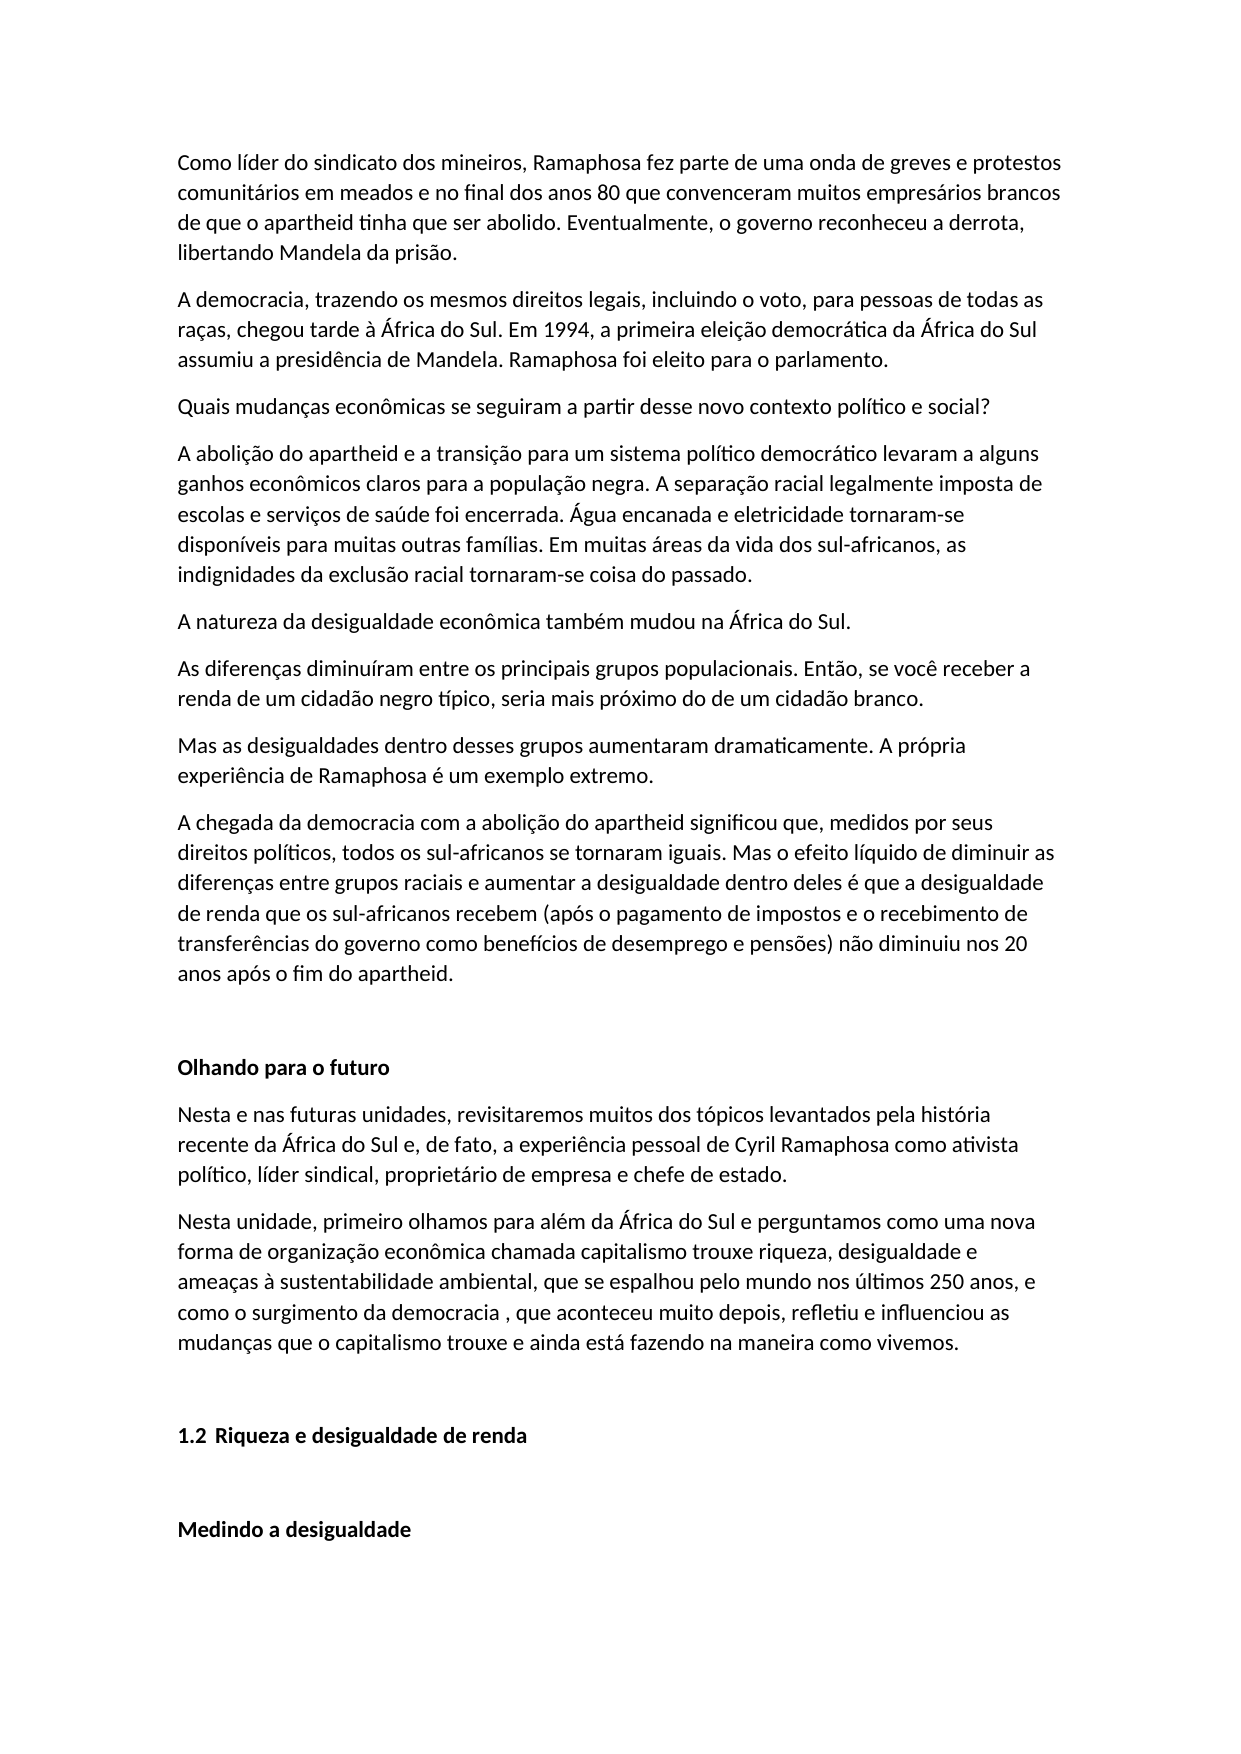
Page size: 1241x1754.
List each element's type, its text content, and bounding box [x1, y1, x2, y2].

text Como líder do sindicato dos mineiros, Ramaphosa fez parte de uma onda de greves e protestos comunitários em meados e no final dos anos 80 que convenceram muitos empresários brancos de que o apartheid tinha que ser abolido. Eventualmente, o governo reconheceu a derrota, libertando Mandela da prisão. [177, 148, 1063, 266]
text A abolição do apartheid e a transição para um sistema político democrático levaram a alguns ganhos econômicos claros para a população negra. A separação racial legalmente imposta de escolas e serviços de saúde foi encerrada. Água encanada e eletricidade tornaram-se disponíveis para muitas outras famílias. Em muitas áreas da vida dos sul-africanos, as indignidades da exclusão racial tornaram-se coisa do passado. [177, 439, 1063, 588]
text A democracia, trazendo os mesmos direitos legais, incluindo o voto, para pessoas de todas as raças, chegou tarde à África do Sul. Em 1994, a primeira eleição democrática da África do Sul assumiu a presidência de Mandela. Ramaphosa foi eleito para o parlamento. [177, 285, 1063, 373]
text Mas as desigualdades dentro desses grupos aumentaram dramaticamente. A própria experiência de Ramaphosa é um exemplo extremo. [177, 731, 1063, 789]
text A natureza da desigualdade econômica também mudou na África do Sul. [177, 607, 1063, 635]
list Riqueza e desigualdade de renda [177, 1422, 1063, 1449]
text A chegada da democracia com a abolição do apartheid significou que, medidos por seus direitos políticos, todos os sul-africanos se tornaram iguais. Mas o efeito líquido de diminuir as diferenças entre grupos raciais e aumentar a desigualdade dentro deles é que a desigualdade de renda que os sul-africanos recebem (após o pagamento de impostos e o recebimento de transferências do governo como benefícios de desemprego e pensões) não diminuiu nos 20 anos após o fim do apartheid. [177, 808, 1063, 987]
text Quais mudanças econômicas se seguiram a partir desse novo contexto político e social? [177, 392, 1063, 420]
text Olhando para o futuro [177, 1053, 1063, 1081]
text Nesta unidade, primeiro olhamos para além da África do Sul e perguntamos como uma nova forma de organização econômica chamada capitalismo trouxe riqueza, desigualdade e ameaças à sustentabilidade ambiental, que se espalhou pelo mundo nos últimos 250 anos, e como o surgimento da democracia , que aconteceu muito depois, refletiu e influenciou as mudanças que o capitalismo trouxe e ainda está fazendo na maneira como vivemos. [177, 1207, 1063, 1356]
text Medindo a desigualdade [177, 1515, 1063, 1543]
text Nesta e nas futuras unidades, revisitaremos muitos dos tópicos levantados pela história recente da África do Sul e, de fato, a experiência pessoal de Cyril Ramaphosa como ativista político, líder sindical, proprietário de empresa e chefe de estado. [177, 1100, 1063, 1188]
text As diferenças diminuíram entre os principais grupos populacionais. Então, se você receber a renda de um cidadão negro típico, seria mais próximo do de um cidadão branco. [177, 654, 1063, 712]
